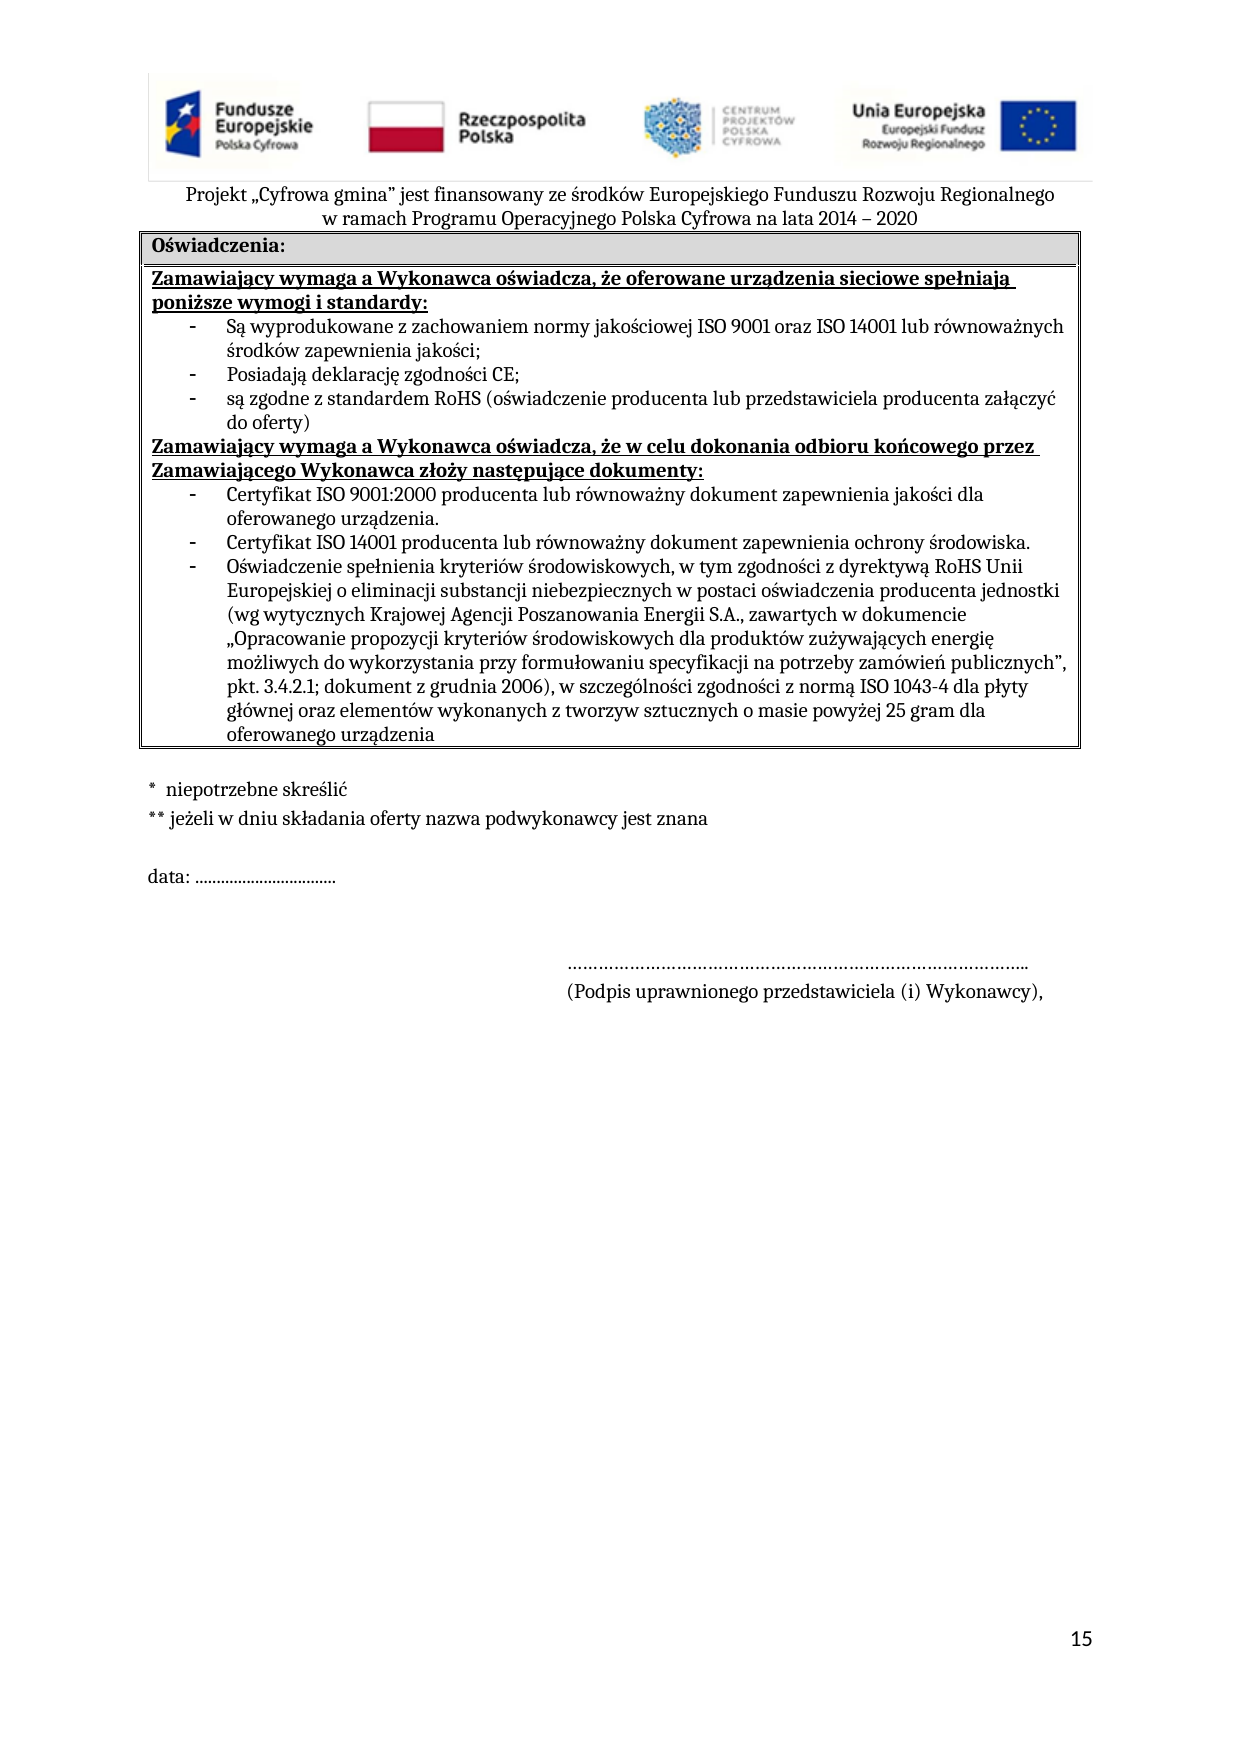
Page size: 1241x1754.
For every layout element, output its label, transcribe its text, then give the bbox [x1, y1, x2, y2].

picture [147, 73, 1093, 183]
table_cell Oświadczenia: [142, 234, 1078, 264]
text data: ................................. [148, 864, 1093, 888]
text * niepotrzebne skreślić [148, 778, 1093, 802]
text (Podpis uprawnionego przedstawiciela (i) Wykonawcy), [517, 979, 1093, 1003]
text …………………………………………………………………………….. [502, 951, 1093, 974]
table_cell Zamawiający wymaga a Wykonawca oświadcza, że oferowane urządzenia sieciowe spełniają poniższe wymogi i standardy: Są wyprodukowane z zachowaniem normy jakościowej ISO 9001 oraz ISO 14001 lub równoważnych środków zapewnienia jakości; Posiadają deklarację zgodności CE; są zgodne z standardem RoHS (oświadczenie producenta lub przedstawiciela producenta załączyć do oferty) Zamawiający wymaga a Wykonawca oświadcza, że w celu dokonania odbioru końcowego przez Zamawiającego Wykonawca złoży następujące dokumenty: Certyfikat ISO 9001:2000 producenta lub równoważny dokument zapewnienia jakości dla oferowanego urządzenia. Certyfikat ISO 14001 producenta lub równoważny dokument zapewnienia ochrony środowiska. Oświadczenie spełnienia kryteriów środowiskowych, w tym zgodności z dyrektywą RoHS Unii Europejskiej o eliminacji substancji niebezpiecznych w postaci oświadczenia producenta jednostki (wg wytycznych Krajowej Agencji Poszanowania Energii S.A., zawartych w dokumencie „Opracowanie propozycji kryteriów środowiskowych dla produktów zużywających energię możliwych do wykorzystania przy formułowaniu specyfikacji na potrzeby zamówień publicznych”, pkt. 3.4.2.1; dokument z grudnia 2006), w szczególności zgodności z normą ISO 1043-4 dla płyty głównej oraz elementów wykonanych z tworzyw sztucznych o masie powyżej 25 gram dla oferowanego urządzenia [140, 264, 1079, 746]
text ** jeżeli w dniu składania oferty nazwa podwykonawcy jest znana [148, 807, 1093, 831]
